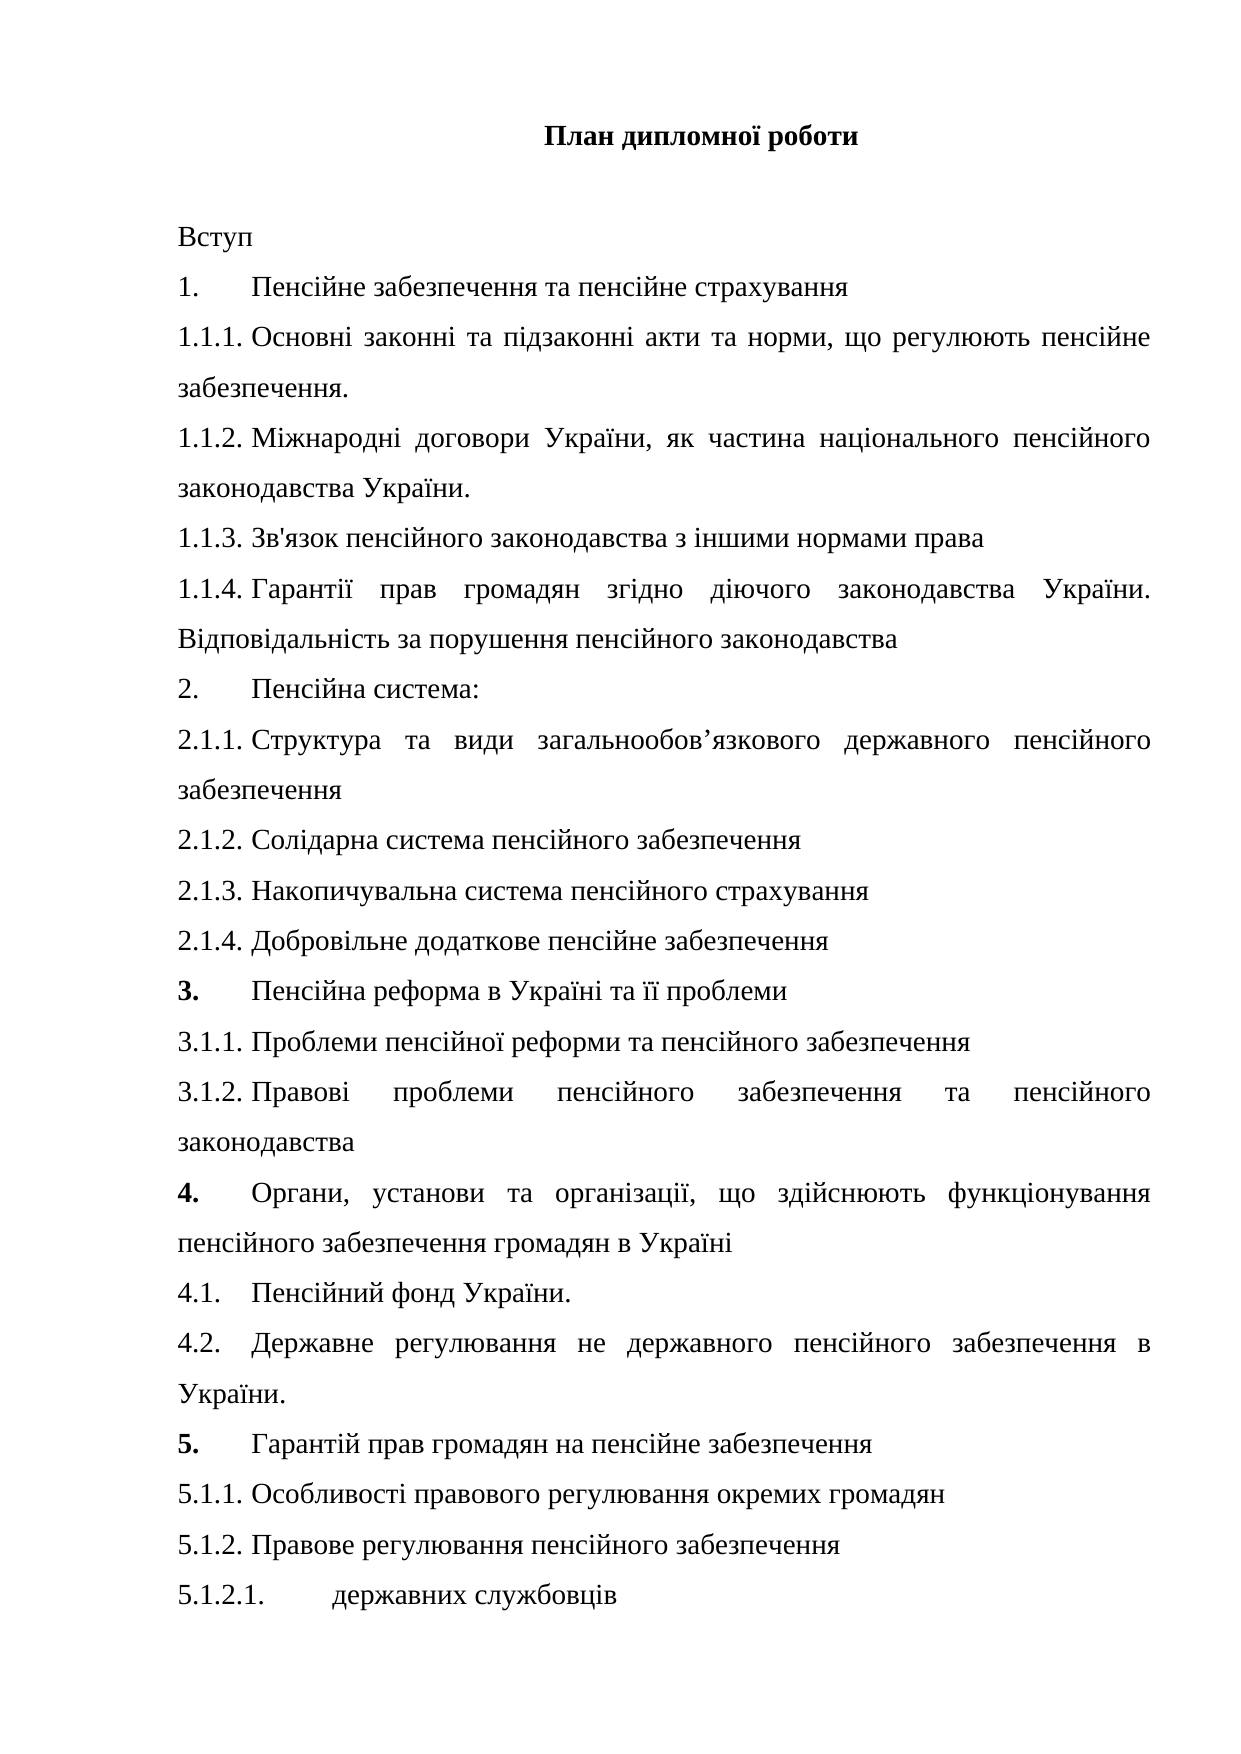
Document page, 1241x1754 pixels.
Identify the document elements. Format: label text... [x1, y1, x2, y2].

list Органи, установи та організації, що здійснюють функціонування пенсійного забезпечення громадян в Україні [177, 1175, 1152, 1258]
list Державне регулювання не державного пенсійного забезпечення в України. [177, 1326, 1152, 1409]
text План дипломної роботи [177, 118, 1152, 152]
list Проблеми пенсійної реформи та пенсійного забезпечення [177, 1024, 1152, 1057]
list Правове регулювання пенсійного забезпечення [177, 1527, 1152, 1560]
list Гарантії прав громадян згідно діючого законодавства України. Відповідальність за порушення пенсійного законодавства [177, 571, 1152, 655]
list Гарантій прав громадян на пенсійне забезпечення [177, 1426, 1152, 1460]
list Пенсійне забезпечення та пенсійне страхування [177, 269, 1152, 303]
list Пенсійна система: [177, 672, 1152, 705]
list державних службовців [177, 1577, 1152, 1611]
list Правові проблеми пенсійного забезпечення та пенсійного законодавства [177, 1074, 1152, 1158]
list Зв'язок пенсійного законодавства з іншими нормами права [177, 521, 1152, 554]
list Основні законні та підзаконні акти та норми, що регулюють пенсійне забезпечення. [177, 319, 1152, 403]
list Добровільне додаткове пенсійне забезпечення [177, 923, 1152, 957]
list Структура та види загальнообов’язкового державного пенсійного забезпечення [177, 722, 1152, 806]
list Особливості правового регулювання окремих громадян [177, 1477, 1152, 1510]
list Солідарна система пенсійного забезпечення [177, 822, 1152, 856]
list Пенсійна реформа в Україні та її проблеми [177, 973, 1152, 1007]
list Пенсійний фонд України. [177, 1275, 1152, 1309]
list Вступ [177, 219, 1152, 252]
list Накопичувальна система пенсійного страхування [177, 873, 1152, 906]
list Міжнародні договори України, як частина національного пенсійного законодавства України. [177, 420, 1152, 504]
